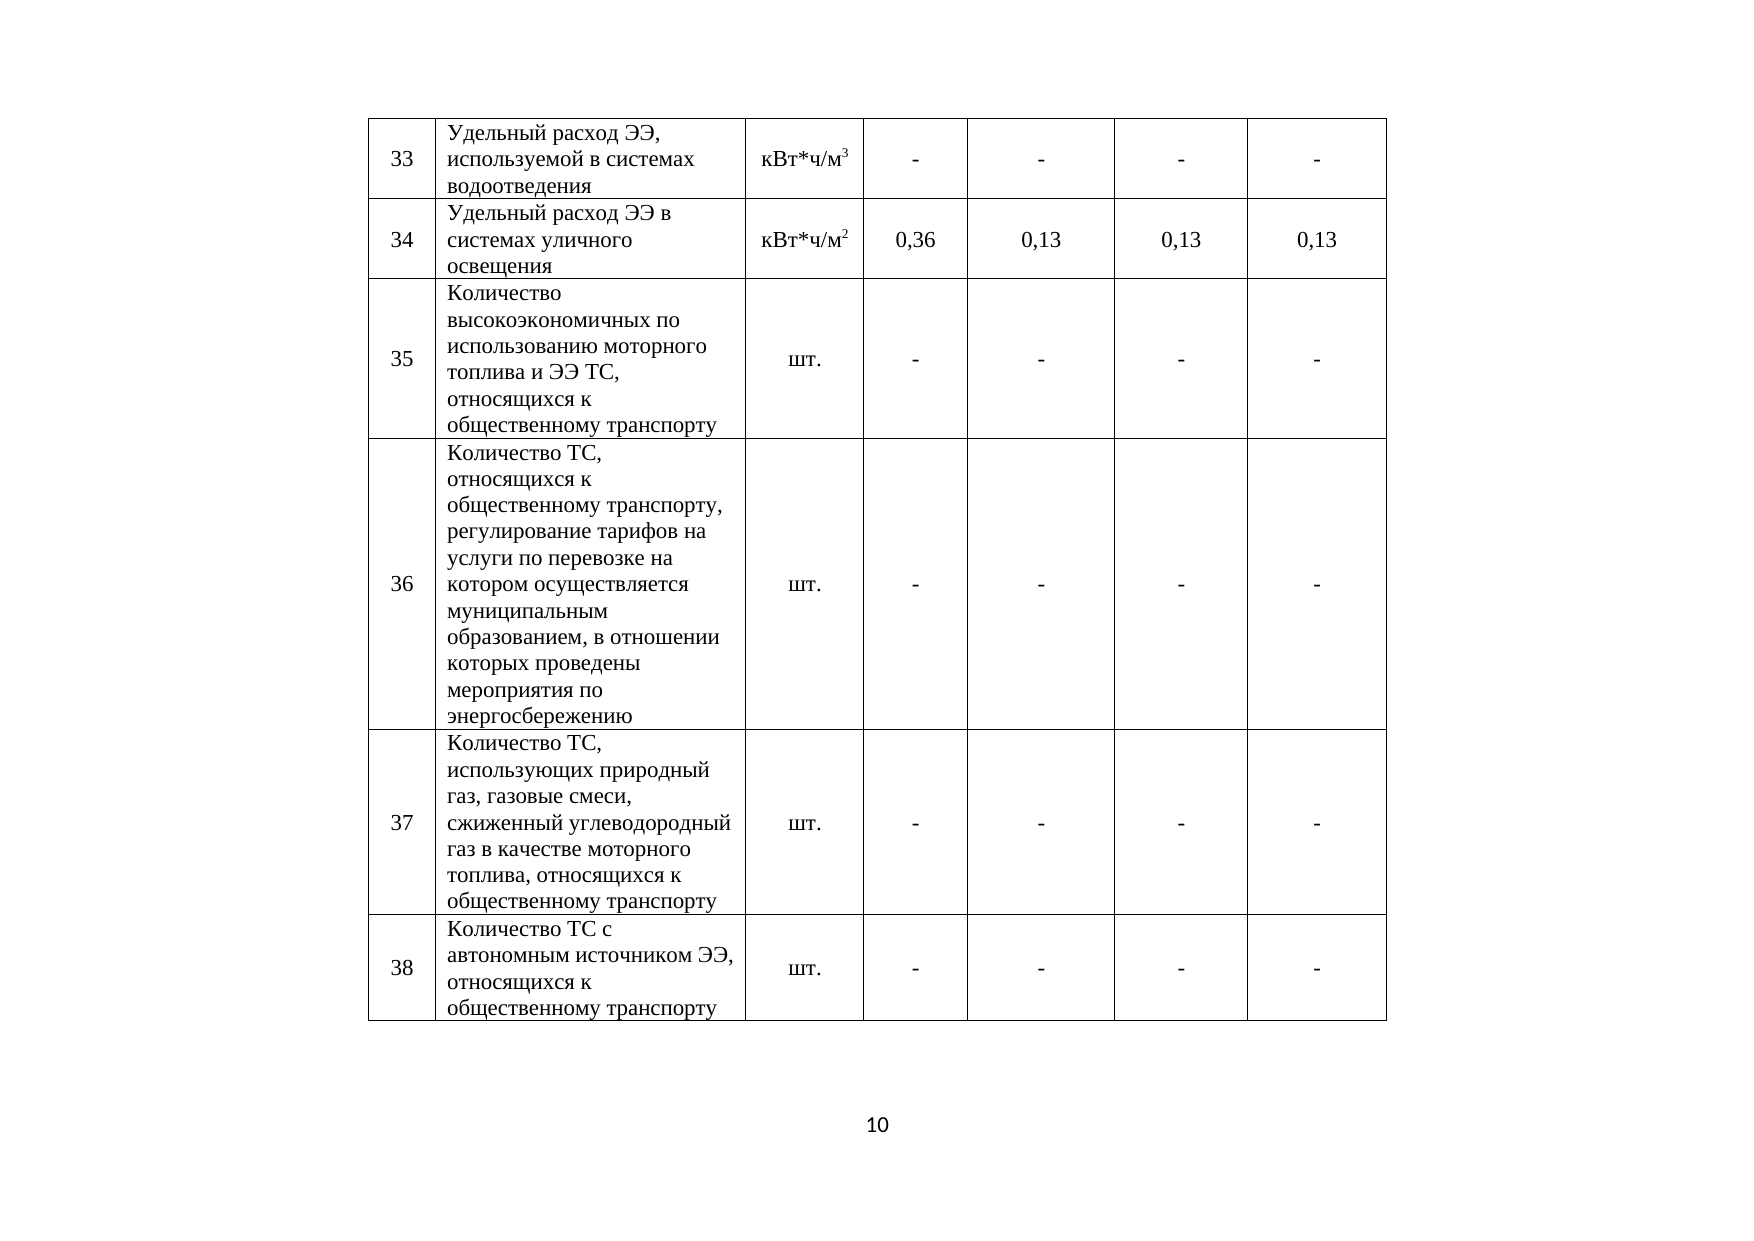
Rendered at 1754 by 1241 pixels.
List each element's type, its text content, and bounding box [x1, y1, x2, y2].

table_cell - [968, 730, 1114, 914]
table_cell 38 [369, 915, 435, 1020]
table_cell Количество ТС, использующих природный газ, газовые смеси, сжиженный углеводородный газ в качестве моторного топлива, относящихся к общественному транспорту [436, 730, 745, 914]
table_cell - [1248, 119, 1386, 198]
table_cell - [864, 730, 967, 914]
table_cell - [1115, 279, 1247, 437]
table_cell - [864, 119, 967, 198]
table_cell Количество ТС с автономным источником ЭЭ, относящихся к общественному транспорту [592, 915, 745, 1020]
table_cell шт. [746, 915, 863, 1020]
table_cell кВт*ч/м2 [746, 199, 863, 278]
table_cell Удельный расход ЭЭ в системах уличного освещения [552, 199, 745, 278]
table_cell шт. [746, 279, 863, 437]
table_cell 0,13 [1115, 199, 1247, 278]
table_cell - [968, 915, 1114, 1020]
table_cell - [1115, 730, 1247, 914]
table_cell - [968, 119, 1114, 198]
table_cell - [1248, 439, 1386, 728]
table_cell 0,13 [1248, 199, 1386, 278]
table_cell - [864, 279, 967, 437]
table_cell - [968, 439, 1114, 728]
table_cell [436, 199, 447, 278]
table_cell 36 [369, 439, 435, 728]
table_cell Количество высокоэкономичных по использованию моторного топлива и ЭЭ ТС, относящихся к общественному транспорту [436, 279, 745, 437]
table_cell 33 [369, 119, 435, 198]
table_cell 35 [369, 279, 435, 437]
table_cell - [864, 915, 967, 1020]
table_cell - [864, 439, 967, 728]
table_cell 34 [369, 199, 435, 278]
table_cell - [1248, 279, 1386, 437]
table_cell 0,36 [864, 199, 967, 278]
table_cell Удельный расход ЭЭ, используемой в системах водоотведения [592, 119, 745, 198]
table_cell шт. [746, 439, 863, 728]
table_cell кВт*ч/м3 [746, 119, 863, 198]
table_cell 37 [369, 730, 435, 914]
table_cell Количество ТС, относящихся к общественному транспорту, регулирование тарифов на услуги по перевозке на котором осуществляется муниципальным образованием, в отношении которых проведены мероприятия по энергосбережению [436, 439, 745, 728]
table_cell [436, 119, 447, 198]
table_cell - [1115, 915, 1247, 1020]
table_cell - [1115, 119, 1247, 198]
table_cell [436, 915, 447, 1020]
table_cell 0,13 [968, 199, 1114, 278]
table_cell - [1248, 730, 1386, 914]
table_cell - [968, 279, 1114, 437]
table_cell - [1248, 915, 1386, 1020]
table_cell - [1115, 439, 1247, 728]
table_cell шт. [746, 730, 863, 914]
